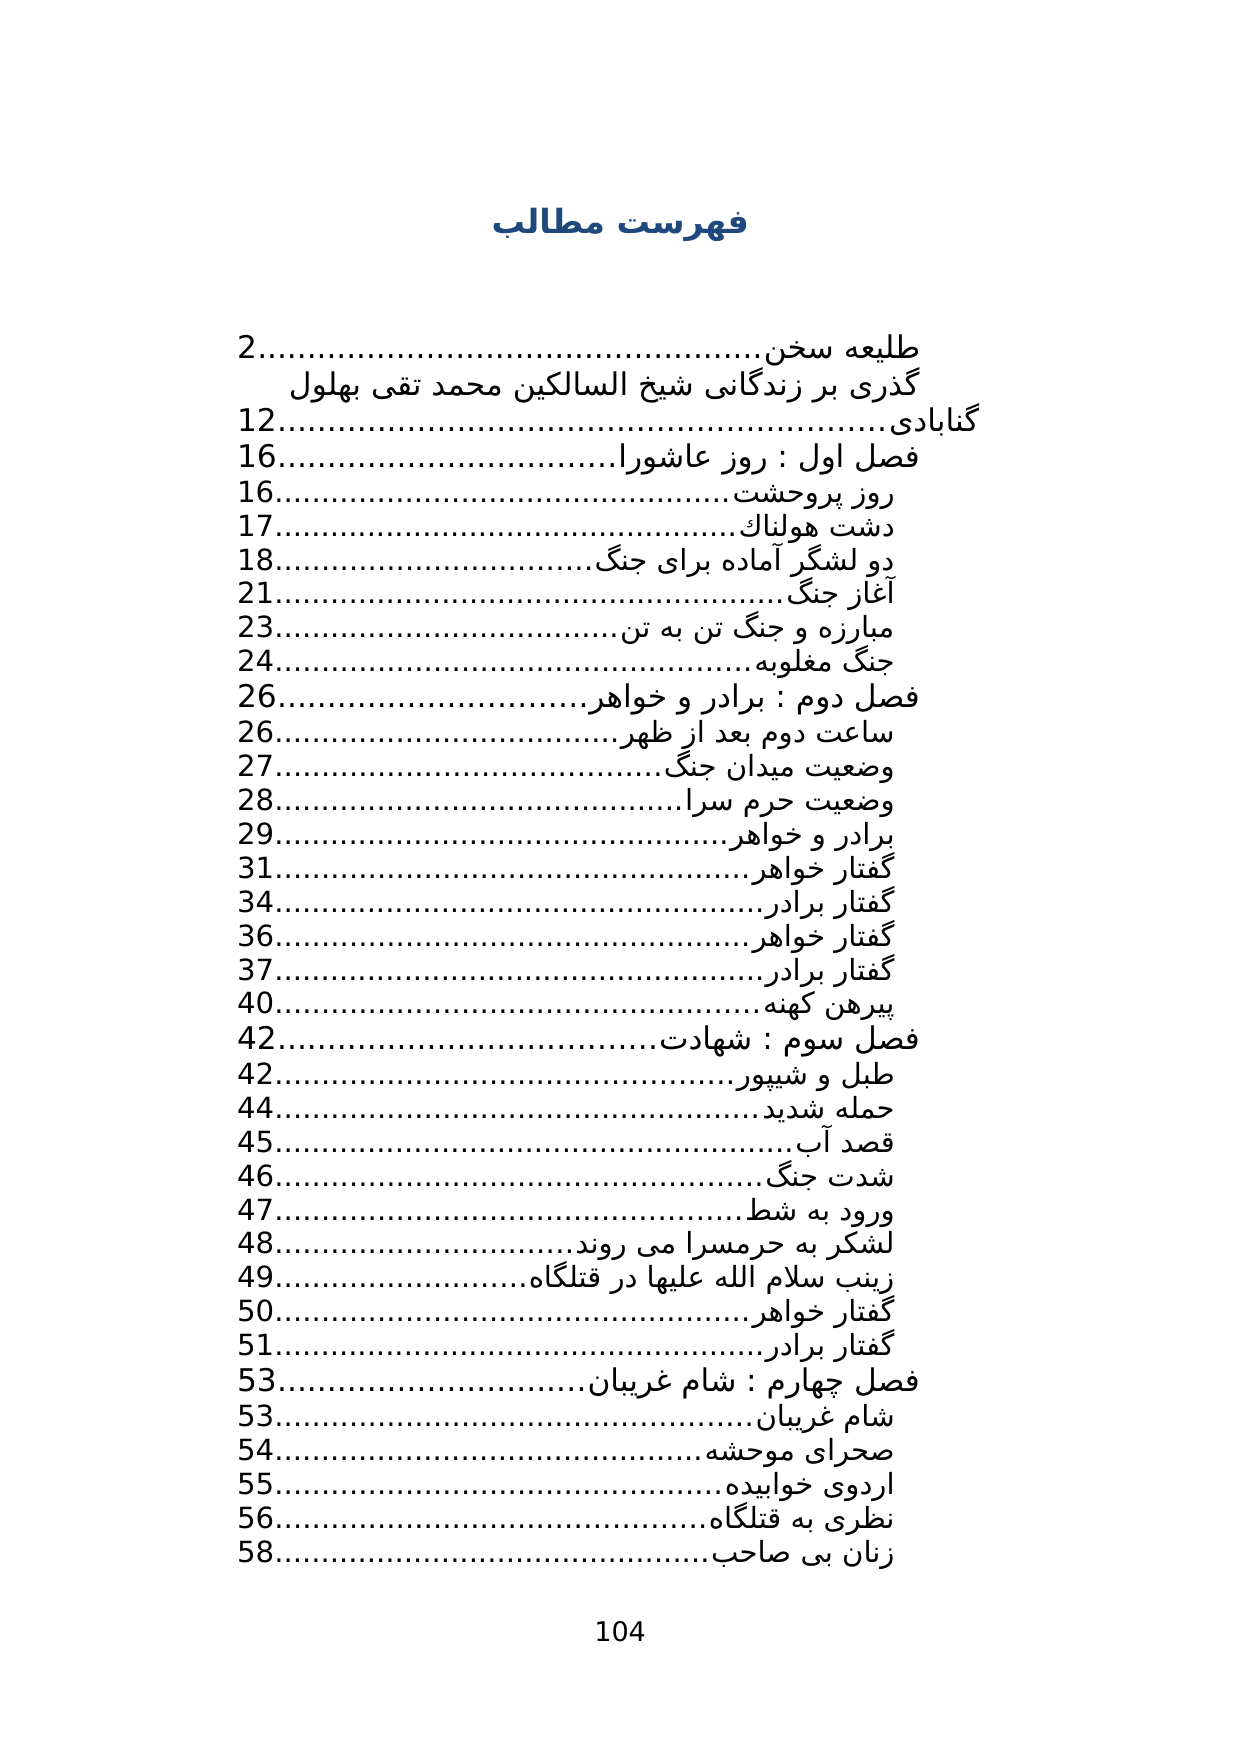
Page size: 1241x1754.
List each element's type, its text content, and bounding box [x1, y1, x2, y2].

subtitle فهرست مطالب [236, 202, 1004, 241]
